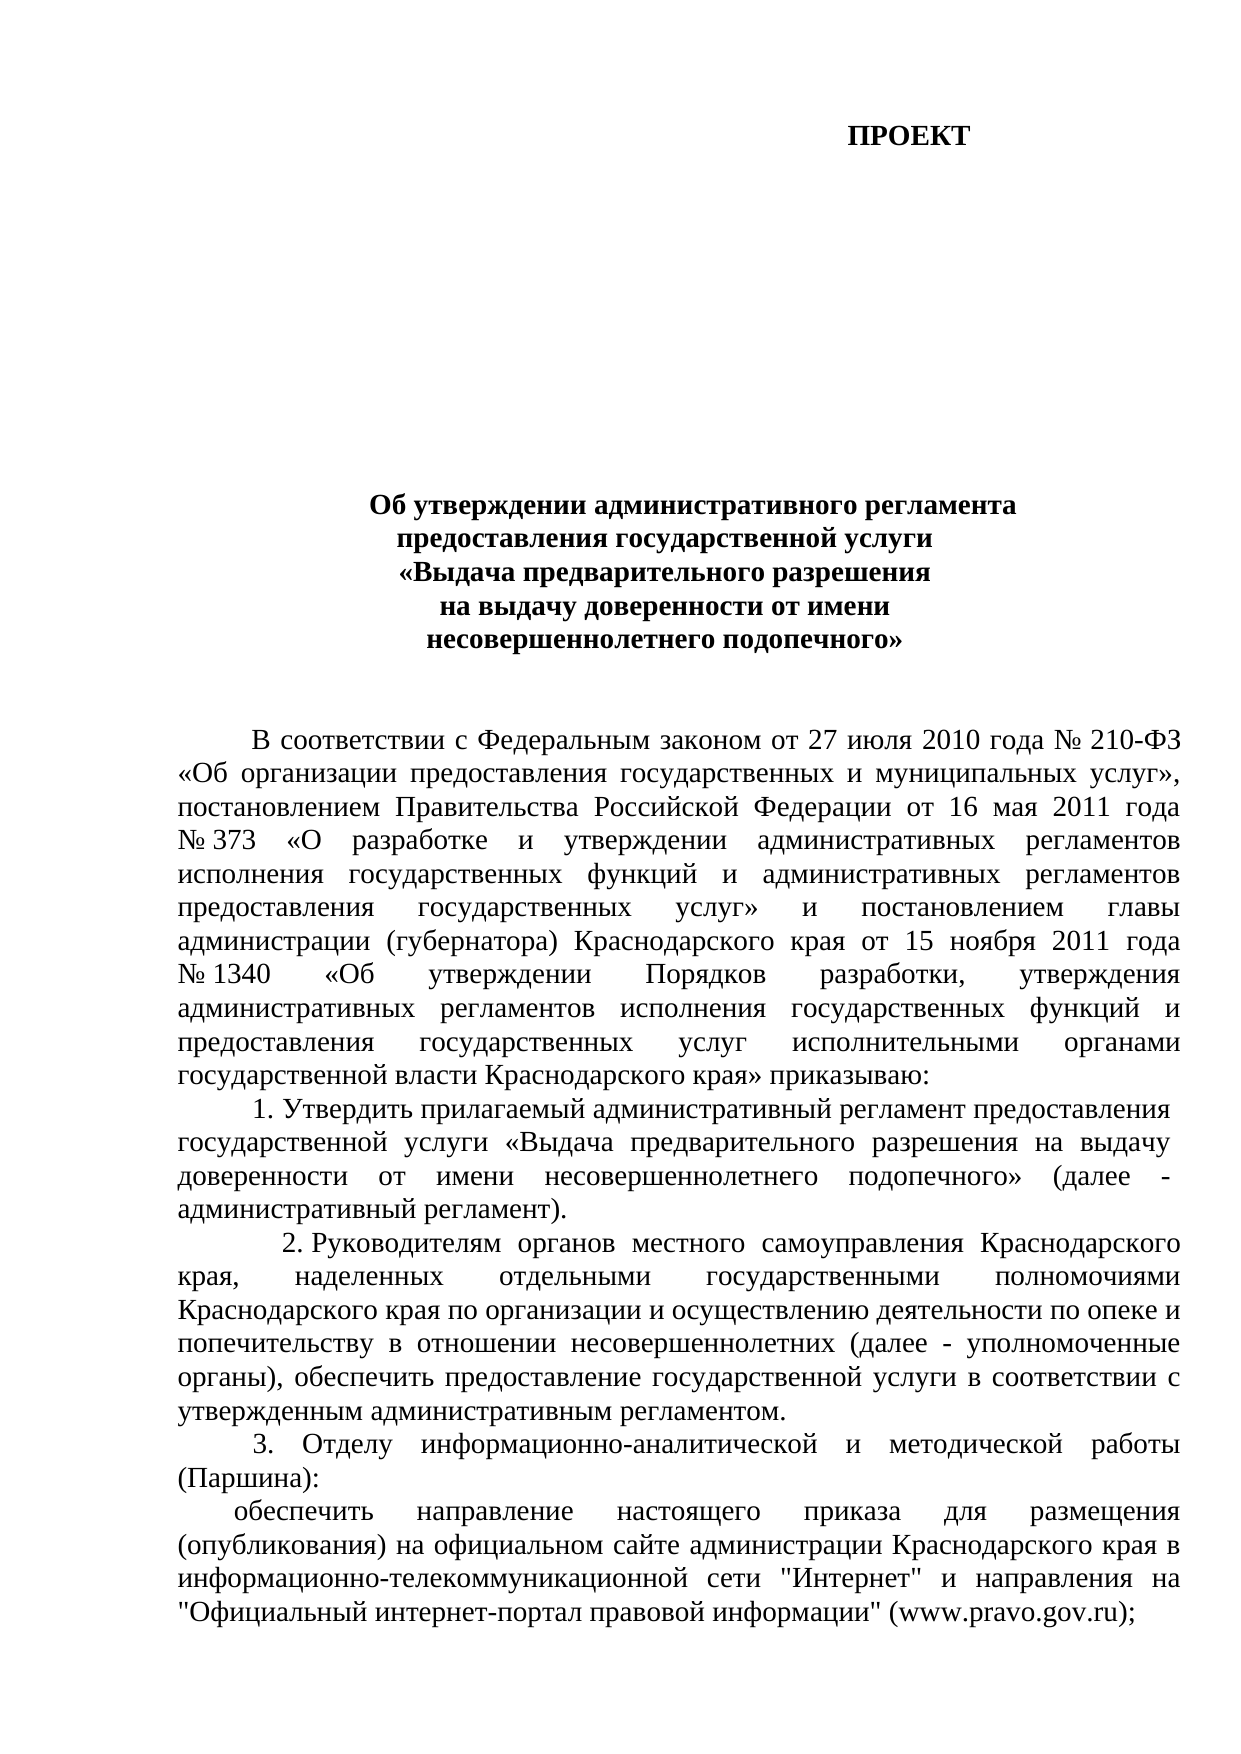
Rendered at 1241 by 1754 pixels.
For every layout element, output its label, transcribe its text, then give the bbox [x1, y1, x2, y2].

text В соответствии с Федеральным законом от 27 июля 2010 года № 210-ФЗ «Об организации предоставления государственных и муниципальных услуг», постановлением Правительства Российской Федерации от 16 мая 2011 года № 373 «О разработке и утверждении административных регламентов исполнения государственных функций и административных регламентов предоставления государственных услуг» и постановлением главы администрации (губернатора) Краснодарского края от 15 ноября 2011 года № 1340 «Об утверждении Порядков разработки, утверждения административных регламентов исполнения государственных функций и предоставления государственных услуг исполнительными органами государственной власти Краснодарского края» приказываю: [177, 722, 1181, 1091]
text на выдачу доверенности от имени [177, 588, 946, 621]
text Об утверждении административного регламента [177, 487, 1040, 521]
text 1. Утвердить прилагаемый административный регламент предоставления государственной услуги «Выдача предварительного разрешения на выдачу доверенности от имени несовершеннолетнего подопечного» (далее - административный регламент). [177, 1091, 1171, 1225]
text 2. Руководителям органов местного самоуправления Краснодарского края, наделенных отдельными государственными полномочиями Краснодарского края по организации и осуществлению деятельности по опеке и попечительству в отношении несовершеннолетних (далее - уполномоченные органы), обеспечить предоставление государственной услуги в соответствии с утвержденным административным регламентом. [177, 1225, 1181, 1426]
text обеспечить направление настоящего приказа для размещения (опубликования) на официальном сайте администрации Краснодарского края в информационно-телекоммуникационной сети "Интернет" и направления на "Официальный интернет-портал правовой информации" (www.pravo.gov.ru); [177, 1493, 1181, 1627]
text предоставления государственной услуги [177, 521, 946, 554]
text 3. Отделу информационно-аналитической и методической работы (Паршина): [177, 1426, 1181, 1493]
text несовершеннолетнего подопечного» [177, 621, 946, 655]
text «Выдача предварительного разрешения [177, 554, 946, 588]
text ПРОЕКТ [177, 118, 1181, 152]
